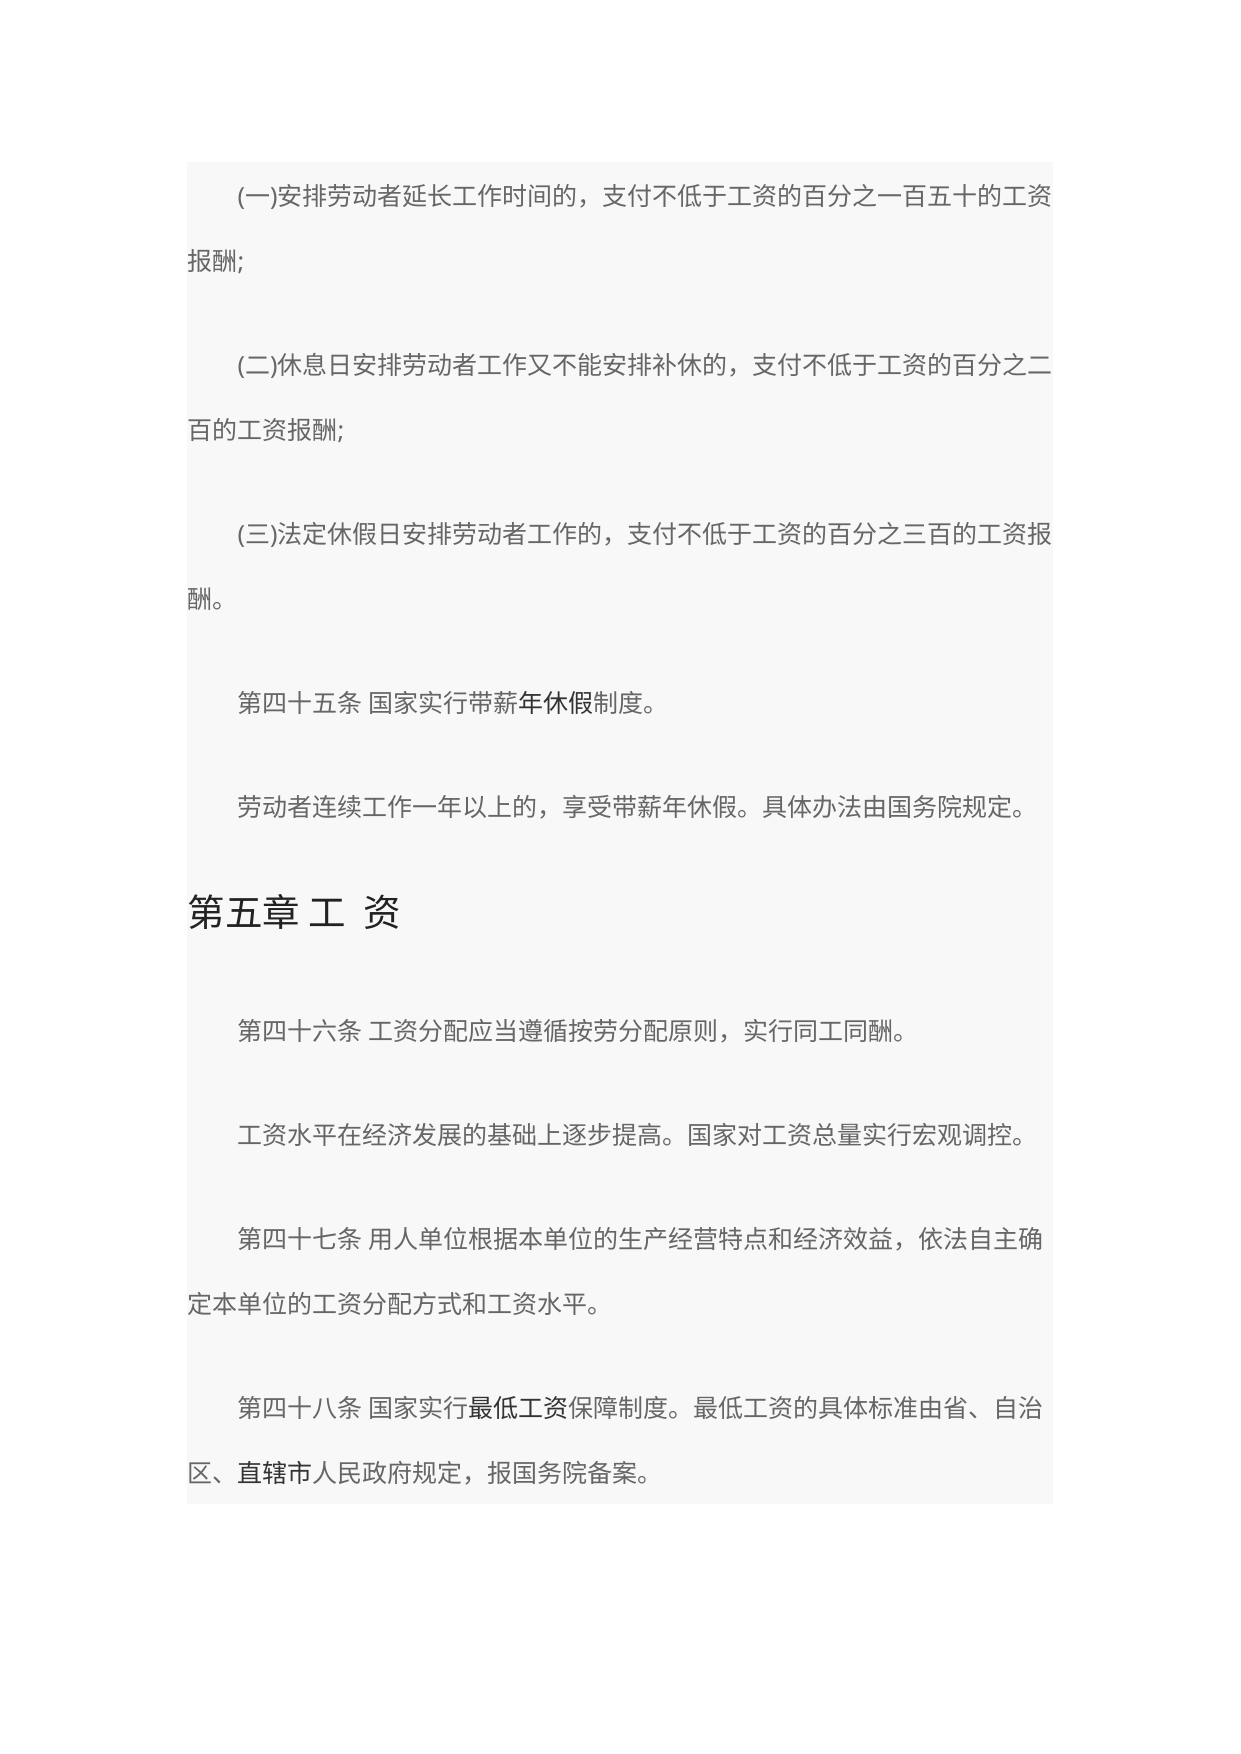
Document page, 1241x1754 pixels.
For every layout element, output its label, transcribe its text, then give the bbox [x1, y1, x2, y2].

text 第四十五条 国家实行带薪年休假制度。 [187, 669, 1053, 734]
text 劳动者连续工作一年以上的，享受带薪年休假。具体办法由国务院规定。 [187, 773, 1053, 838]
text (二)休息日安排劳动者工作又不能安排补休的，支付不低于工资的百分之二百的工资报酬; [187, 331, 1053, 461]
subtitle 第五章 工 资 [187, 877, 1053, 942]
text 第四十八条 国家实行最低工资保障制度。最低工资的具体标准由省、自治区、直辖市人民政府规定，报国务院备案。 [187, 1374, 1053, 1504]
text 第四十七条 用人单位根据本单位的生产经营特点和经济效益，依法自主确定本单位的工资分配方式和工资水平。 [187, 1205, 1053, 1335]
text (一)安排劳动者延长工作时间的，支付不低于工资的百分之一百五十的工资报酬; [187, 162, 1053, 292]
text (三)法定休假日安排劳动者工作的，支付不低于工资的百分之三百的工资报酬。 [187, 500, 1053, 630]
text 工资水平在经济发展的基础上逐步提高。国家对工资总量实行宏观调控。 [187, 1101, 1053, 1166]
text 第四十六条 工资分配应当遵循按劳分配原则，实行同工同酬。 [187, 997, 1053, 1062]
